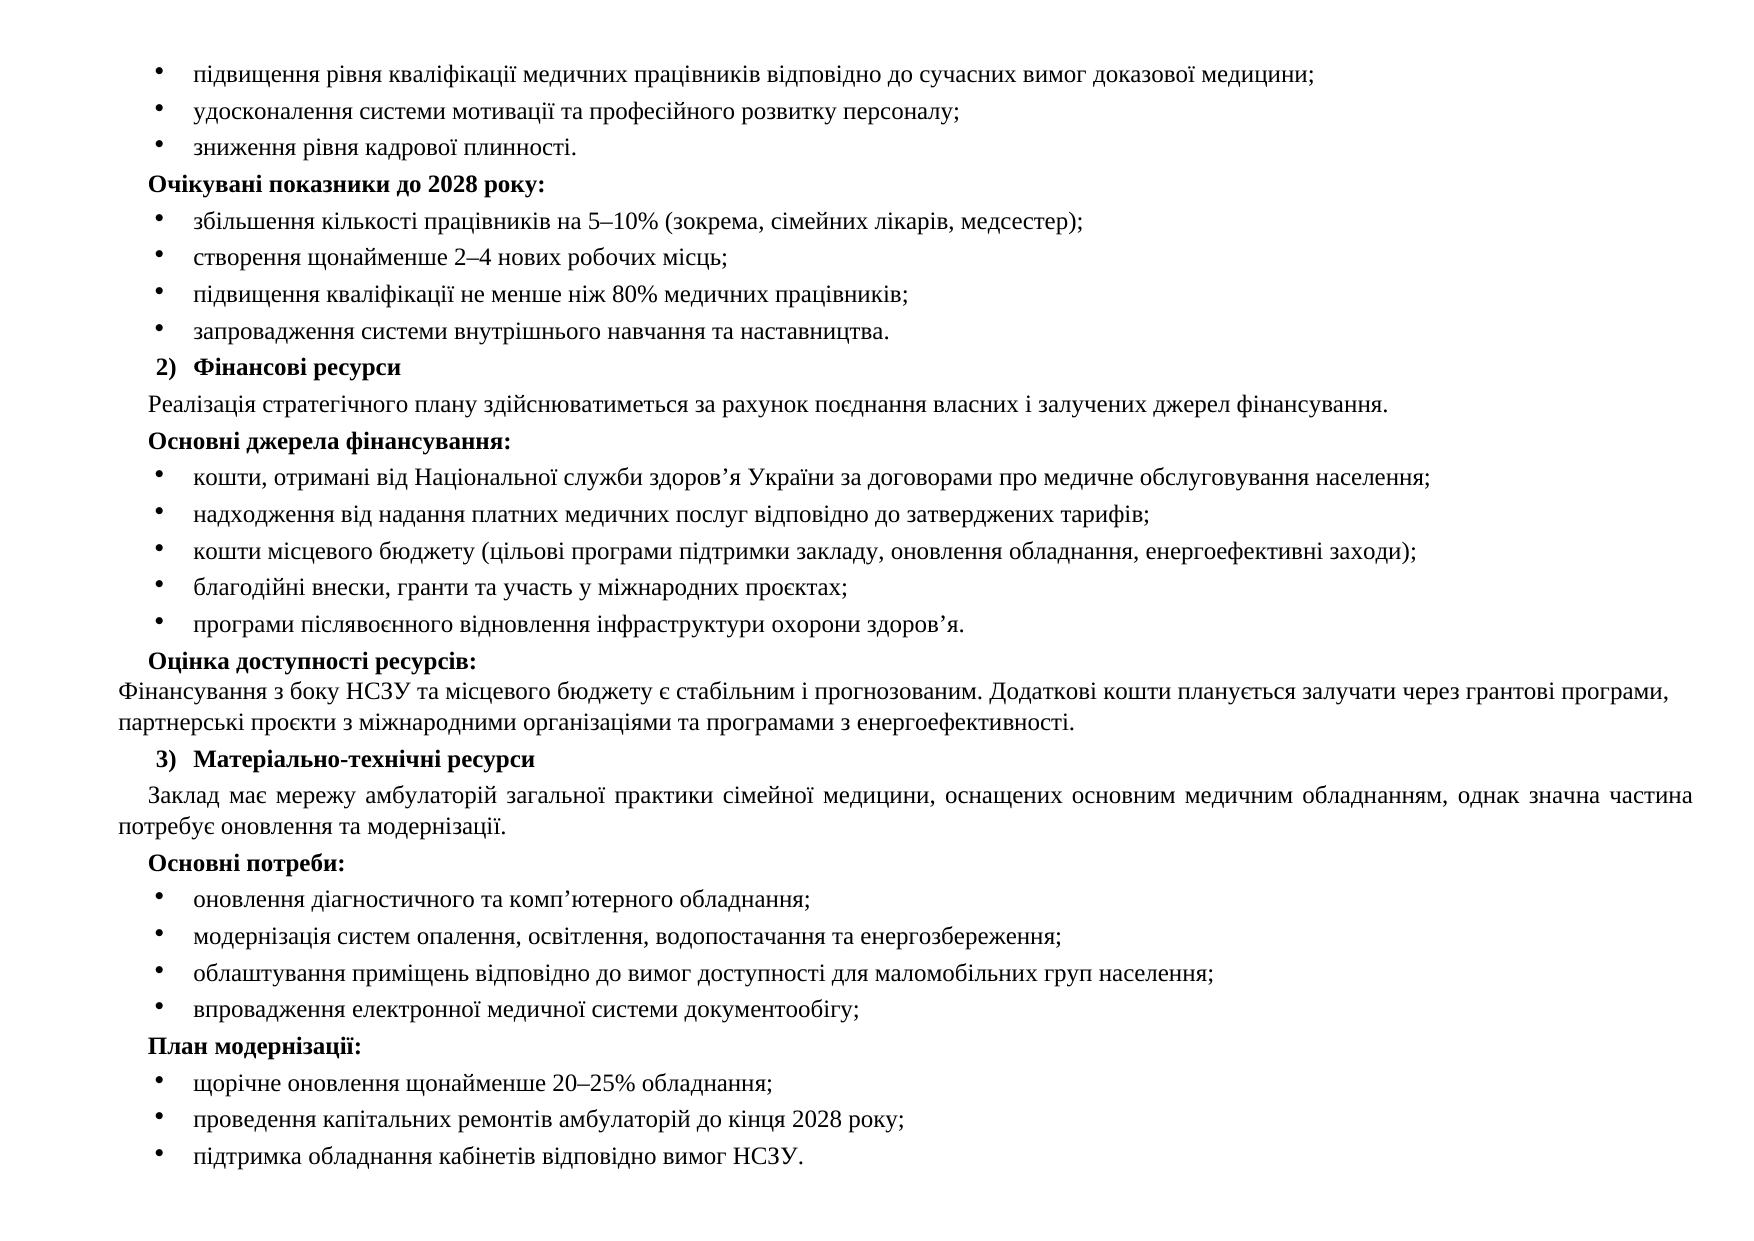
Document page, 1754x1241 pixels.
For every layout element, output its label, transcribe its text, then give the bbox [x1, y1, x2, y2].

list облаштування приміщень відповідно до вимог доступності для маломобільних груп населення; [156, 958, 1695, 987]
list збільшення кількості працівників на 5–10% (зокрема, сімейних лікарів, медсестер); [156, 206, 1695, 234]
text Основні джерела фінансування: [118, 426, 1695, 454]
text Заклад має мережу амбулаторій загальної практики сімейної медицини, оснащених основним медичним обладнанням, однак значна частина потребує оновлення та модернізації. [118, 781, 1695, 840]
list удосконалення системи мотивації та професійного розвитку персоналу; [156, 96, 1695, 124]
list кошти, отримані від Національної служби здоров’я України за договорами про медичне обслуговування населення; [156, 462, 1695, 491]
list проведення капітальних ремонтів амбулаторій до кінця 2028 року; [156, 1104, 1695, 1133]
list Фінансові ресурси [156, 352, 1695, 381]
list підвищення кваліфікації не менше ніж 80% медичних працівників; [156, 279, 1695, 308]
list кошти місцевого бюджету (цільові програми підтримки закладу, оновлення обладнання, енергоефективні заходи); [156, 536, 1695, 564]
text Очікувані показники до 2028 року: [118, 169, 1695, 198]
list програми післявоєнного відновлення інфраструктури охорони здоров’я. [156, 609, 1695, 638]
list впровадження електронної медичної системи документообігу; [156, 994, 1695, 1023]
list зниження рівня кадрової плинності. [156, 132, 1695, 161]
list щорічне оновлення щонайменше 20–25% обладнання; [156, 1068, 1695, 1097]
list благодійні внески, гранти та участь у міжнародних проєктах; [156, 572, 1695, 601]
list надходження від надання платних медичних послуг відповідно до затверджених тарифів; [156, 499, 1695, 528]
list оновлення діагностичного та комп’ютерного обладнання; [156, 884, 1695, 913]
text Реалізація стратегічного плану здійснюватиметься за рахунок поєднання власних і залучених джерел фінансування. [118, 389, 1695, 418]
list Матеріально-технічні ресурси [156, 744, 1695, 773]
list модернізація систем опалення, освітлення, водопостачання та енергозбереження; [156, 921, 1695, 950]
text План модернізації: [118, 1031, 1695, 1060]
list підвищення рівня кваліфікації медичних працівників відповідно до сучасних вимог доказової медицини; [156, 59, 1695, 88]
list підтримка обладнання кабінетів відповідно вимог НСЗУ. [156, 1141, 1695, 1170]
text Основні потреби: [118, 848, 1695, 877]
list створення щонайменше 2–4 нових робочих місць; [156, 242, 1695, 271]
text Оцінка доступності ресурсів: Фінансування з боку НСЗУ та місцевого бюджету є стабільним і прогнозованим. Додаткові кошти планується залучати через грантові програми, партнерські проєкти з міжнародними організаціями та програмами з енергоефективності. [118, 646, 1695, 736]
list запровадження системи внутрішнього навчання та наставництва. [156, 316, 1695, 344]
